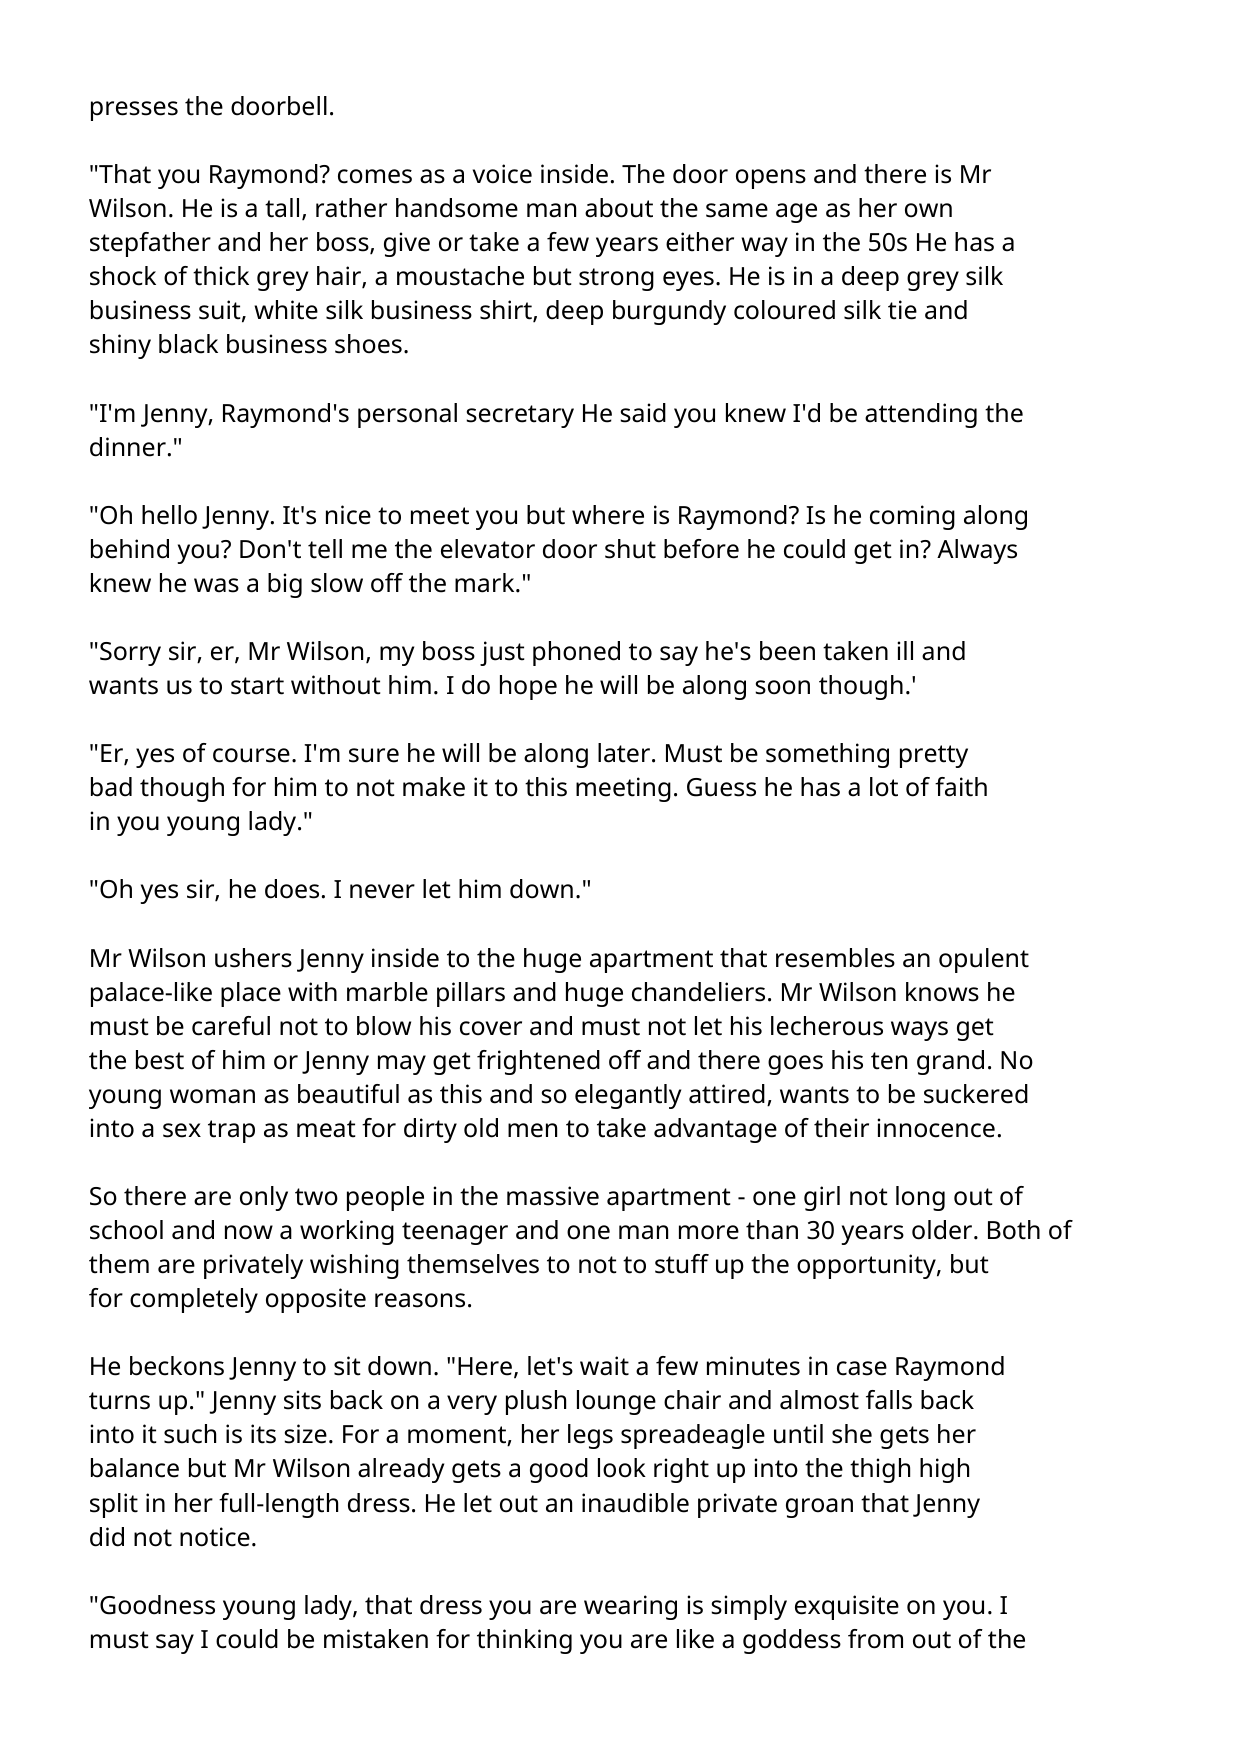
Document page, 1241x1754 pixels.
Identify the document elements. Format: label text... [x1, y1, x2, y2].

text palace-like place with marble pillars and huge chandeliers. Mr Wilson knows he [89, 974, 1152, 1008]
text Wilson. He is a tall, rather handsome man about the same age as her own [89, 191, 1152, 225]
text "Goodness young lady, that dress you are wearing is simply exquisite on you. I [89, 1587, 1152, 1621]
text turns up." Jenny sits back on a very plush lounge chair and almost falls back [89, 1383, 1152, 1417]
text did not notice. [89, 1519, 1152, 1553]
text "Er, yes of course. I'm sure he will be along later. Must be something pretty [89, 736, 1152, 770]
text dinner." [89, 429, 1152, 463]
text young woman as beautiful as this and so elegantly attired, wants to be suckered [89, 1076, 1152, 1111]
text business suit, white silk business shirt, deep burgundy coloured silk tie and [89, 293, 1152, 327]
text shiny black business shoes. [89, 327, 1152, 361]
text in you young lady." [89, 804, 1152, 838]
text the best of him or Jenny may get frightened off and there goes his ten grand. No [89, 1042, 1152, 1076]
text for completely opposite reasons. [89, 1281, 1152, 1315]
text knew he was a big slow off the mark." [89, 566, 1152, 599]
text He beckons Jenny to sit down. "Here, let's wait a few minutes in case Raymond [89, 1349, 1152, 1383]
text bad though for him to not make it to this meeting. Guess he has a lot of faith [89, 770, 1152, 804]
text balance but Mr Wilson already gets a good look right up into the thigh high [89, 1451, 1152, 1485]
text must be careful not to blow his cover and must not let his lecherous ways get [89, 1008, 1152, 1042]
text into it such is its size. For a moment, her legs spreadeagle until she gets her [89, 1417, 1152, 1451]
text behind you? Don't tell me the elevator door shut before he could get in? Always [89, 531, 1152, 566]
text school and now a working teenager and one man more than 30 years older. Both of [89, 1213, 1152, 1247]
text "Oh yes sir, he does. I never let him down." [89, 872, 1152, 906]
text "Oh hello Jenny. It's nice to meet you but where is Raymond? Is he coming along [89, 497, 1152, 531]
text presses the doorbell. [89, 89, 1152, 123]
text Mr Wilson ushers Jenny inside to the huge apartment that resembles an opulent [89, 940, 1152, 974]
text them are privately wishing themselves to not to stuff up the opportunity, but [89, 1247, 1152, 1281]
text wants us to start without him. I do hope he will be along soon though.' [89, 668, 1152, 702]
text split in her full-length dress. He let out an inaudible private groan that Jenny [89, 1485, 1152, 1519]
text must say I could be mistaken for thinking you are like a goddess from out of the [89, 1621, 1152, 1656]
text "I'm Jenny, Raymond's personal secretary He said you knew I'd be attending the [89, 395, 1152, 429]
text into a sex trap as meat for dirty old men to take advantage of their innocence. [89, 1111, 1152, 1144]
text "Sorry sir, er, Mr Wilson, my boss just phoned to say he's been taken ill and [89, 634, 1152, 668]
text "That you Raymond? comes as a voice inside. The door opens and there is Mr [89, 157, 1152, 191]
text stepfather and her boss, give or take a few years either way in the 50s He has a [89, 225, 1152, 259]
text So there are only two people in the massive apartment - one girl not long out of [89, 1179, 1152, 1213]
text shock of thick grey hair, a moustache but strong eyes. He is in a deep grey silk [89, 259, 1152, 293]
